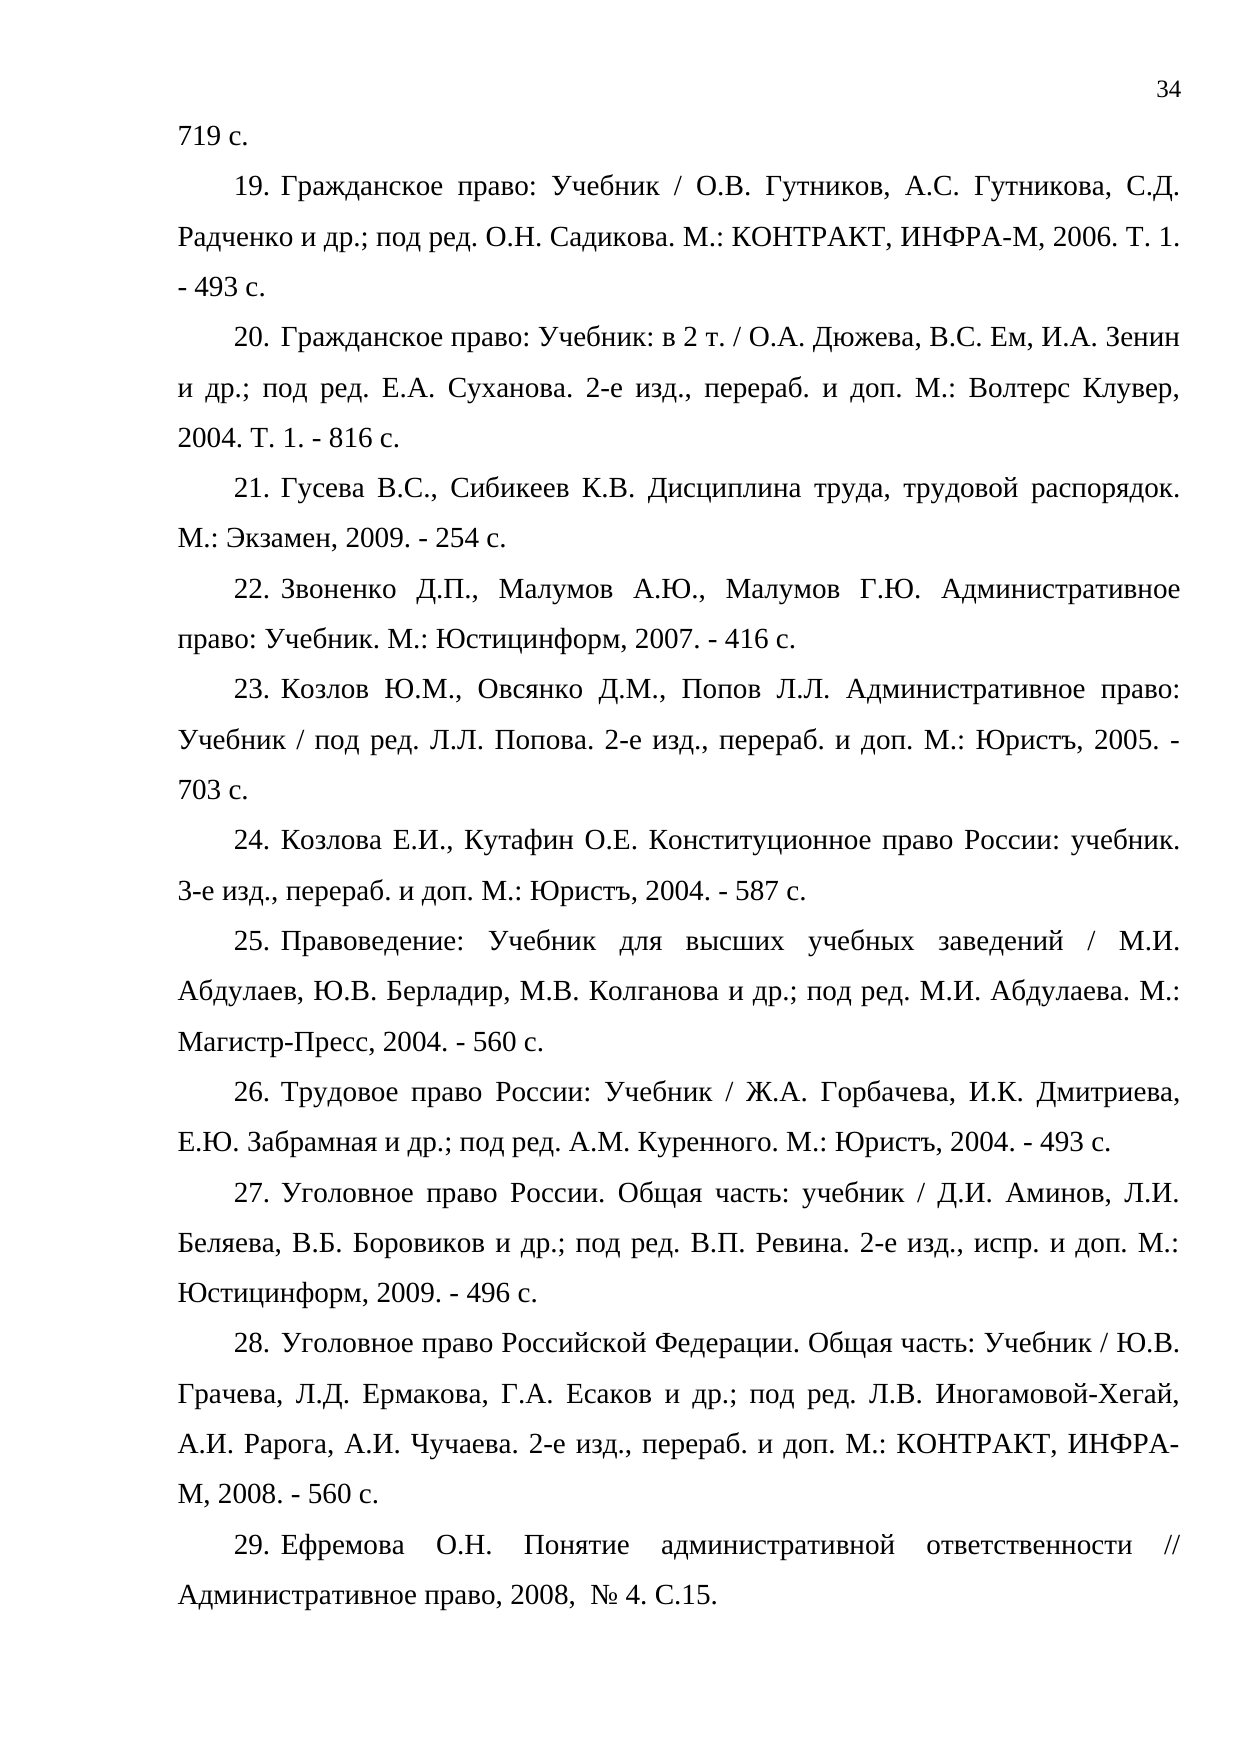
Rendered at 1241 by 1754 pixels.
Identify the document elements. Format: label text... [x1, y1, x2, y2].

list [177, 118, 1181, 152]
list Козлова Е.И., Кутафин О.Е. Конституционное право России: учебник. 3-е изд., перераб. и доп. М.: Юристъ, 2004. - 587 с. [177, 822, 1181, 906]
list Трудовое право России: Учебник / Ж.А. Горбачева, И.К. Дмитриева, Е.Ю. Забрамная и др.; под ред. А.М. Куренного. М.: Юристъ, 2004. - 493 с. [177, 1074, 1181, 1158]
list Козлов Ю.М., Овсянко Д.М., Попов Л.Л. Административное право: Учебник / под ред. Л.Л. Попова. 2-е изд., перераб. и доп. М.: Юристъ, 2005. - 703 с. [177, 672, 1181, 806]
list Звоненко Д.П., Малумов А.Ю., Малумов Г.Ю. Административное право: Учебник. М.: Юстицинформ, 2007. - 416 с. [177, 571, 1181, 655]
list Уголовное право России. Общая часть: учебник / Д.И. Аминов, Л.И. Беляева, В.Б. Боровиков и др.; под ред. В.П. Ревина. 2-е изд., испр. и доп. М.: Юстицинформ, 2009. - 496 с. [177, 1175, 1181, 1309]
list Гражданское право: Учебник: в 2 т. / О.А. Дюжева, В.С. Ем, И.А. Зенин и др.; под ред. Е.А. Суханова. 2-е изд., перераб. и доп. М.: Волтерс Клувер, 2004. Т. 1. - 816 с. [177, 319, 1181, 453]
list Правоведение: Учебник для высших учебных заведений / М.И. Абдулаев, Ю.В. Берладир, М.В. Колганова и др.; под ред. М.И. Абдулаева. М.: Магистр-Пресс, 2004. - 560 с. [177, 923, 1181, 1057]
list Ефремова О.Н. Понятие административной ответственности // Административное право, 2008, № 4. С.15. [177, 1527, 1181, 1611]
list Уголовное право Российской Федерации. Общая часть: Учебник / Ю.В. Грачева, Л.Д. Ермакова, Г.А. Есаков и др.; под ред. Л.В. Иногамовой-Хегай, А.И. Рарога, А.И. Чучаева. 2-е изд., перераб. и доп. М.: КОНТРАКТ, ИНФРА-М, 2008. - 560 с. [177, 1326, 1181, 1510]
list Гражданское право: Учебник / О.В. Гутников, А.С. Гутникова, С.Д. Радченко и др.; под ред. О.Н. Садикова. М.: КОНТРАКТ, ИНФРА-М, 2006. Т. 1. - 493 с. [177, 168, 1181, 303]
list Гусева В.С., Сибикеев К.В. Дисциплина труда, трудовой распорядок. М.: Экзамен, 2009. - 254 с. [177, 470, 1181, 554]
